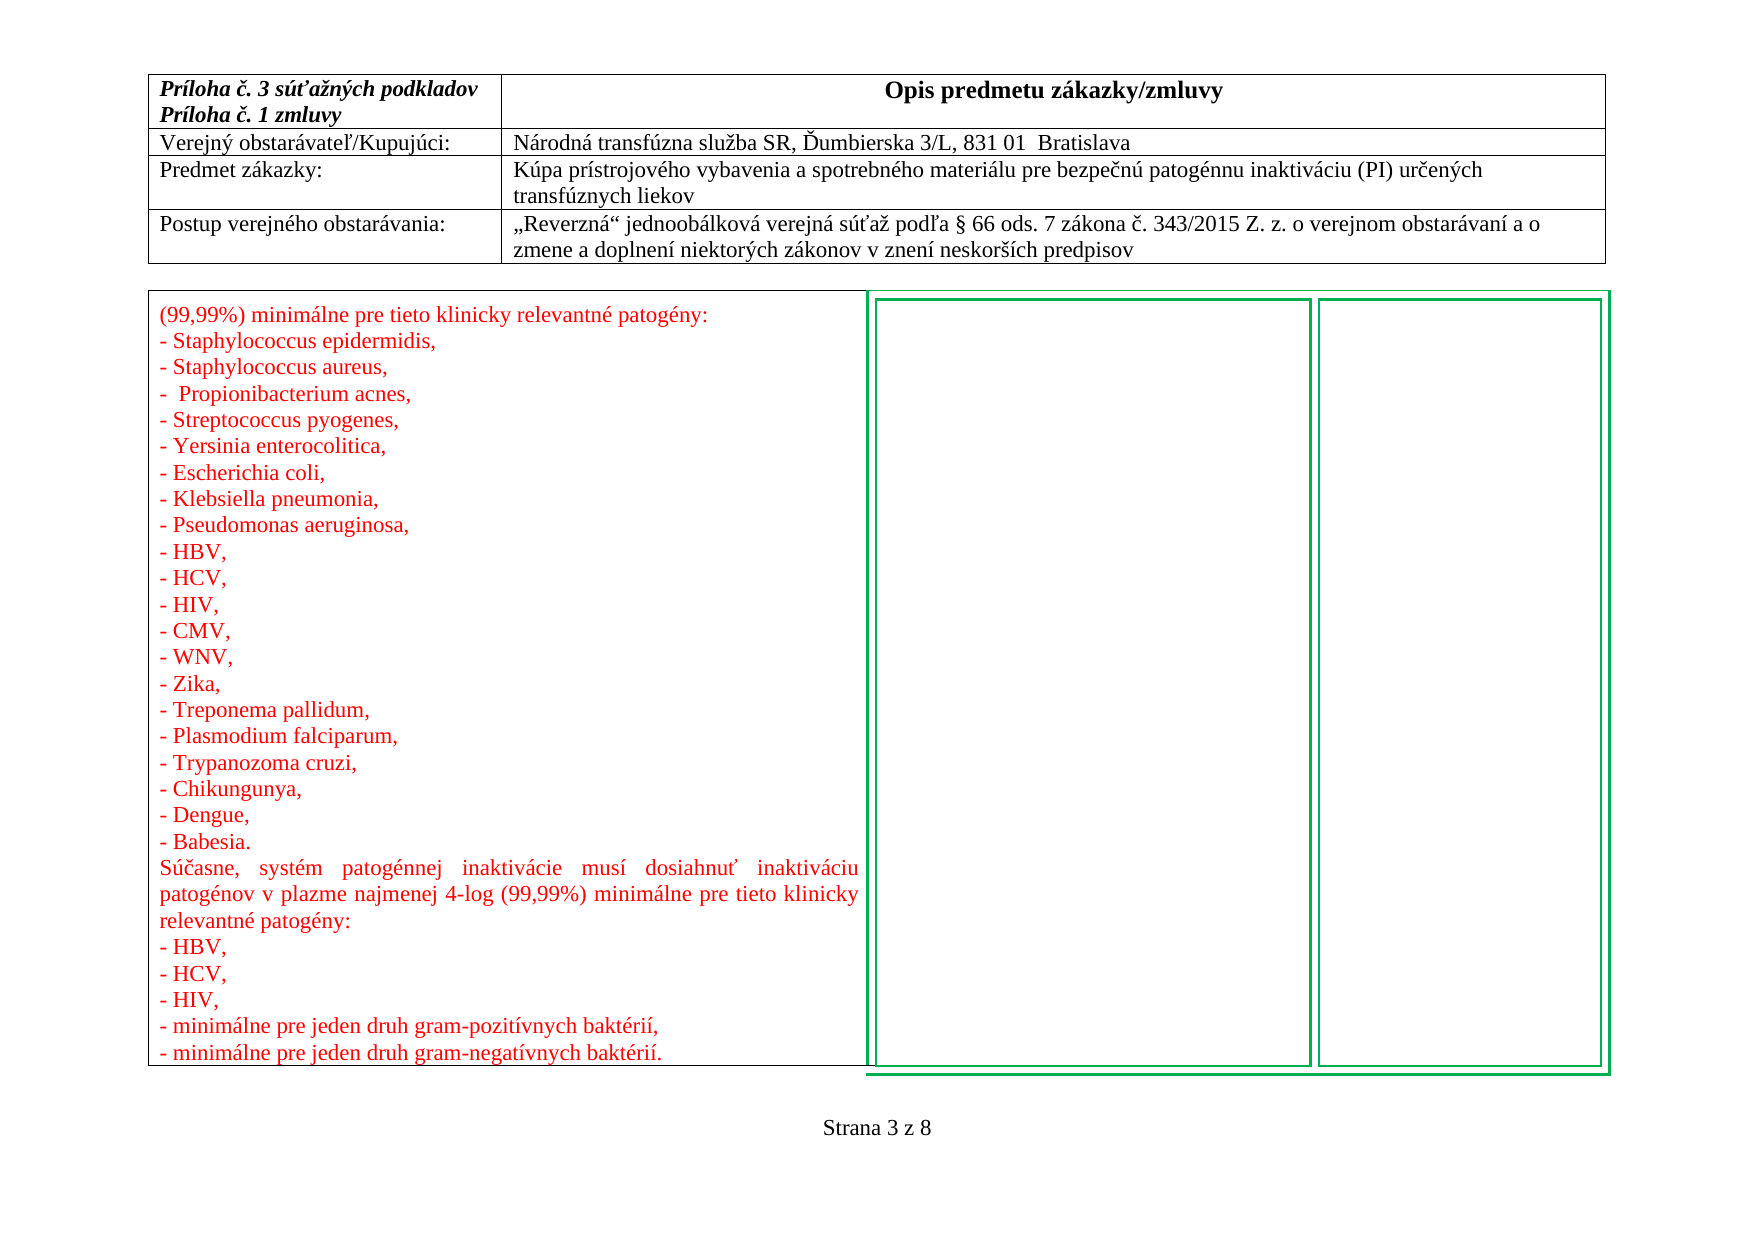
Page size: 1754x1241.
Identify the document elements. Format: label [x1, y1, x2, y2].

table_cell [1314, 291, 1606, 1065]
table_cell [149, 291, 866, 1065]
table_cell [871, 291, 1314, 1065]
